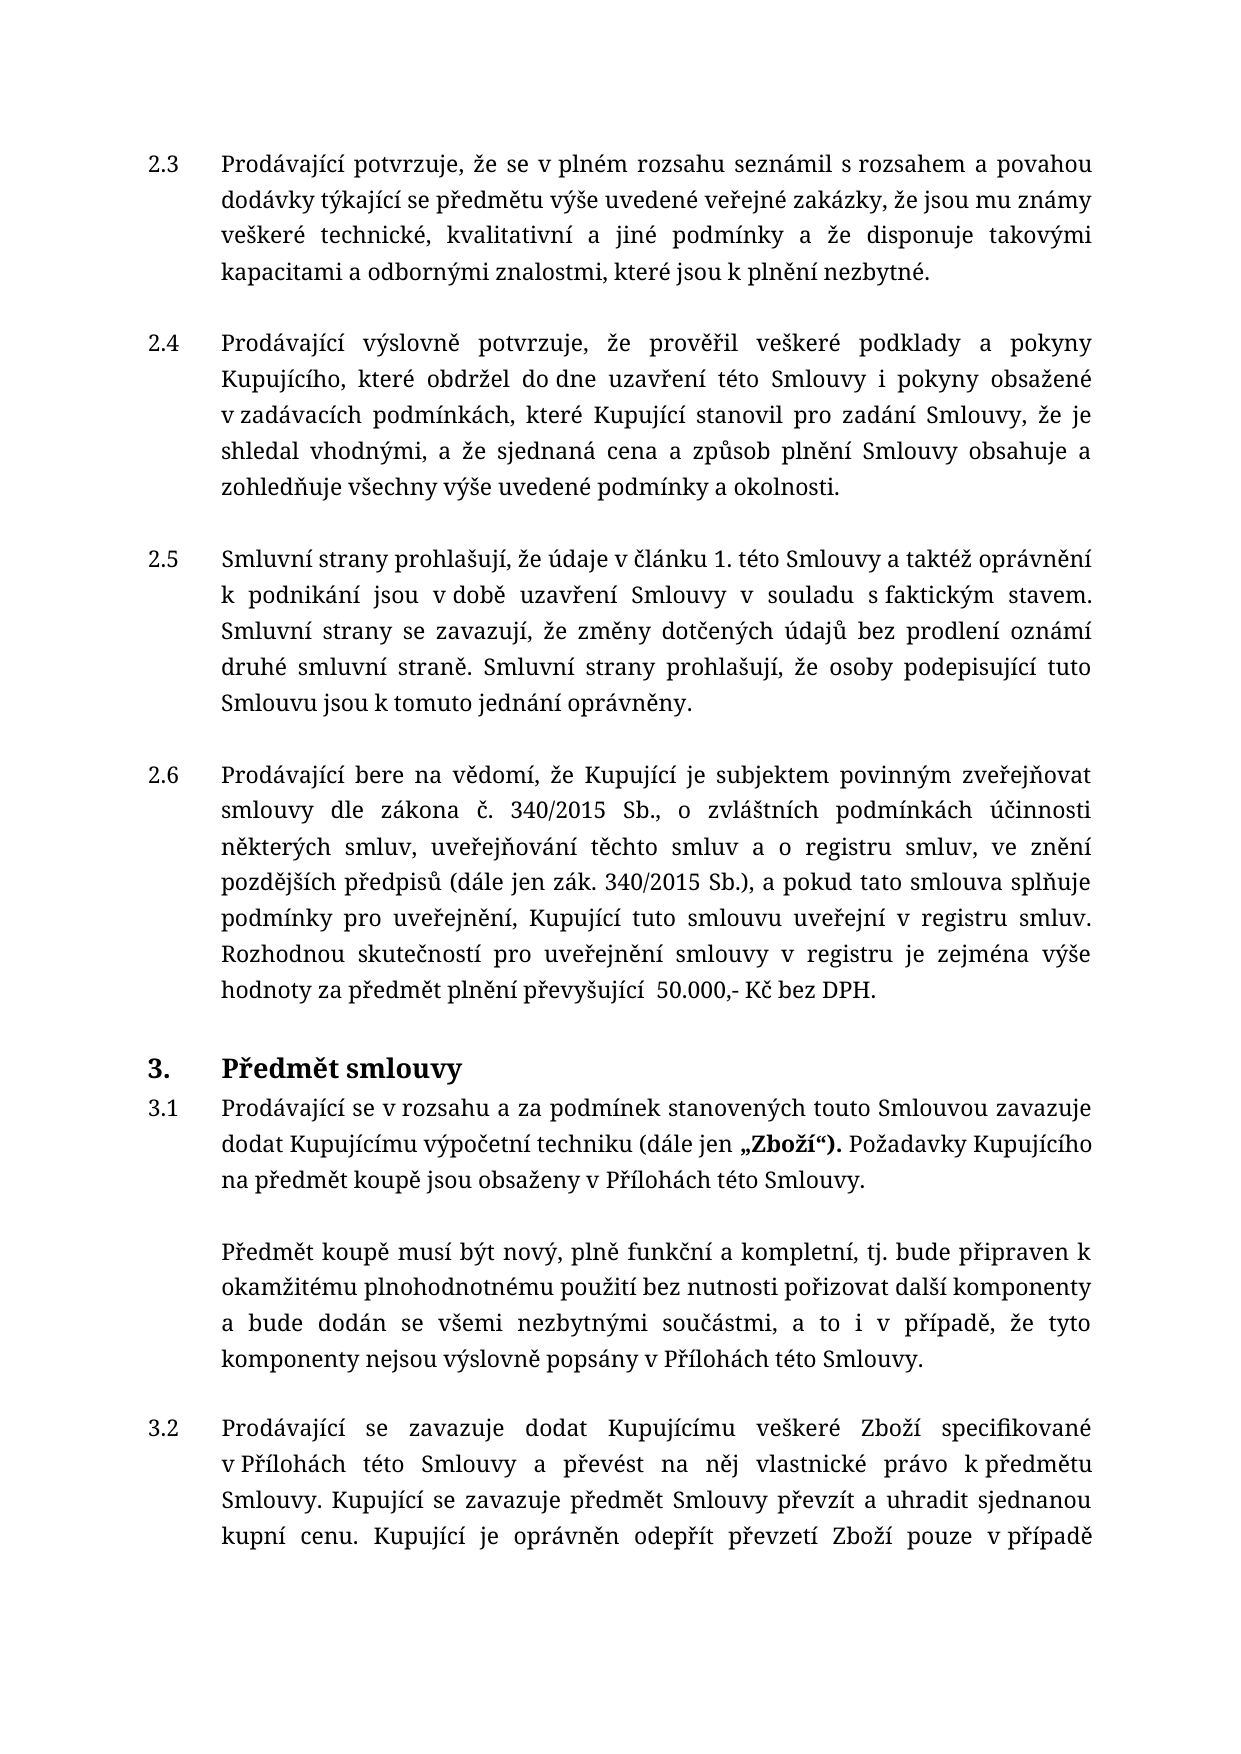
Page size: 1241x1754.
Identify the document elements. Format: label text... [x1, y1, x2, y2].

text Předmět koupě musí být nový, plně funkční a kompletní, tj. bude připraven k okamžitému plnohodnotnému použití bez nutnosti pořizovat další komponenty a bude dodán se všemi nezbytnými součástmi, a to i v případě, že tyto komponenty nejsou výslovně popsány v Přílohách této Smlouvy. [148, 1235, 1093, 1374]
text 2.5 Smluvní strany prohlašují, že údaje v článku 1. této Smlouvy a taktéž oprávnění k podnikání jsou v době uzavření Smlouvy v souladu s faktickým stavem. Smluvní strany se zavazují, že změny dotčených údajů bez prodlení oznámí druhé smluvní straně. Smluvní strany prohlašují, že osoby podepisující tuto Smlouvu jsou k tomuto jednání oprávněny. [148, 543, 1093, 718]
text 2.6 Prodávající bere na vědomí, že Kupující je subjektem povinným zveřejňovat smlouvy dle zákona č. 340/2015 Sb., o zvláštních podmínkách účinnosti některých smluv, uveřejňování těchto smluv a o registru smluv, ve znění pozdějších předpisů (dále jen zák. 340/2015 Sb.), a pokud tato smlouva splňuje podmínky pro uveřejnění, Kupující tuto smlouvu uveřejní v registru smluv. Rozhodnou skutečností pro uveřejnění smlouvy v registru je zejména výše hodnoty za předmět plnění převyšující 50.000,- Kč bez DPH. [148, 758, 1093, 1005]
text 3.1 Prodávající se v rozsahu a za podmínek stanovených touto Smlouvou zavazuje dodat Kupujícímu výpočetní techniku (dále jen „Zboží“). Požadavky Kupujícího na předmět koupě jsou obsaženy v Přílohách této Smlouvy. [148, 1092, 1093, 1195]
text 2.3 Prodávající potvrzuje, že se v plném rozsahu seznámil s rozsahem a povahou dodávky týkající se předmětu výše uvedené veřejné zakázky, že jsou mu známy veškeré technické, kvalitativní a jiné podmínky a že disponuje takovými kapacitami a odbornými znalostmi, které jsou k plnění nezbytné. [148, 148, 1093, 287]
text 3. Předmět smlouvy [148, 1049, 1093, 1086]
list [148, 1412, 1093, 1551]
text 2.4 Prodávající výslovně potvrzuje, že prověřil veškeré podklady a pokyny Kupujícího, které obdržel do dne uzavření této Smlouvy i pokyny obsažené v zadávacích podmínkách, které Kupující stanovil pro zadání Smlouvy, že je shledal vhodnými, a že sjednaná cena a způsob plnění Smlouvy obsahuje a zohledňuje všechny výše uvedené podmínky a okolnosti. [148, 327, 1093, 502]
